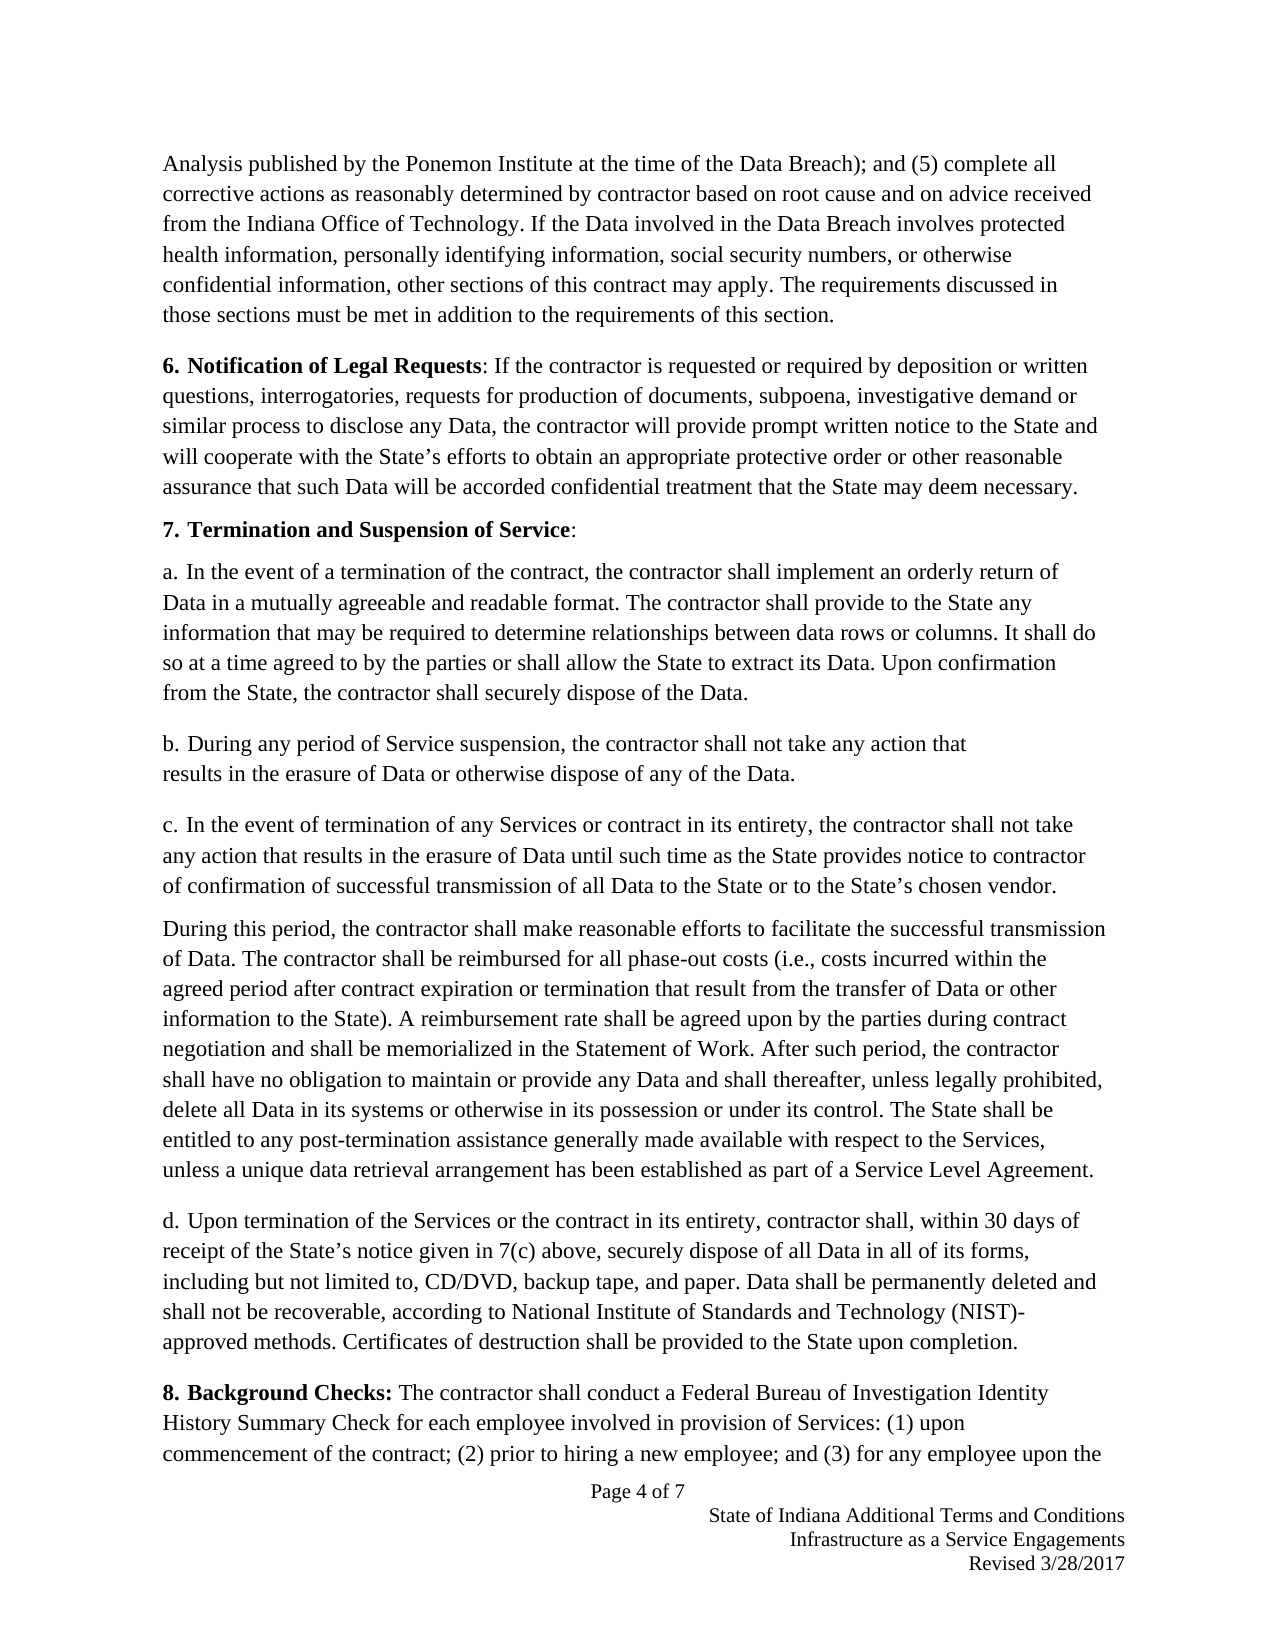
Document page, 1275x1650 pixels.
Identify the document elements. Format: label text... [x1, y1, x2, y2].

subtitle 7. Termination and Suspension of Service: [162, 516, 1125, 542]
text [162, 1379, 1108, 1466]
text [162, 150, 1106, 327]
text 6. Notification of Legal Requests: If the contractor is requested or required by deposition or written questions, interrogatories, requests for production of documents, subpoena, investigative demand or similar process to disclose any Data, the contractor will provide prompt written notice to the State and will cooperate with the State’s efforts to obtain an appropriate protective order or other reasonable assurance that such Data will be accorded confidential treatment that the State may deem necessary. [162, 352, 1106, 499]
text c. In the event of termination of any Services or contract in its entirety, the contractor shall not take any action that results in the erasure of Data until such time as the State provides notice to contractor of confirmation of successful transmission of all Data to the State or to the State’s chosen vendor. [162, 811, 1092, 898]
text b. During any period of Service suspension, the contractor shall not take any action that results in the erasure of Data or otherwise dispose of any of the Data. [162, 730, 1012, 787]
text a. In the event of a termination of the contract, the contractor shall implement an orderly return of Data in a mutually agreeable and readable format. The contractor shall provide to the State any information that may be required to determine relationships between data rows or columns. It shall do so at a time agreed to by the parties or shall allow the State to extract its Data. Upon confirmation from the State, the contractor shall securely dispose of the Data. [162, 558, 1106, 706]
text d. Upon termination of the Services or the contract in its entirety, contractor shall, within 30 days of receipt of the State’s notice given in 7(c) above, securely dispose of all Data in all of its forms, including but not limited to, CD/DVD, backup tape, and paper. Data shall be permanently deleted and shall not be recoverable, according to National Institute of Standards and Technology (NIST)-approved methods. Certificates of destruction shall be provided to the State upon completion. [162, 1207, 1110, 1354]
text During this period, the contractor shall make reasonable efforts to facilitate the successful transmission of Data. The contractor shall be reimbursed for all phase-out costs (i.e., costs incurred within the agreed period after contract expiration or termination that result from the transfer of Data or other information to the State). A reimbursement rate shall be agreed upon by the parties during contract negotiation and shall be memorialized in the Statement of Work. After such period, the contractor shall have no obligation to maintain or provide any Data and shall thereafter, unless legally prohibited, delete all Data in its systems or otherwise in its possession or under its control. The State shall be entitled to any post-termination assistance generally made available with respect to the Services, unless a unique data retrieval arrangement has been established as part of a Service Level Agreement. [162, 914, 1108, 1183]
